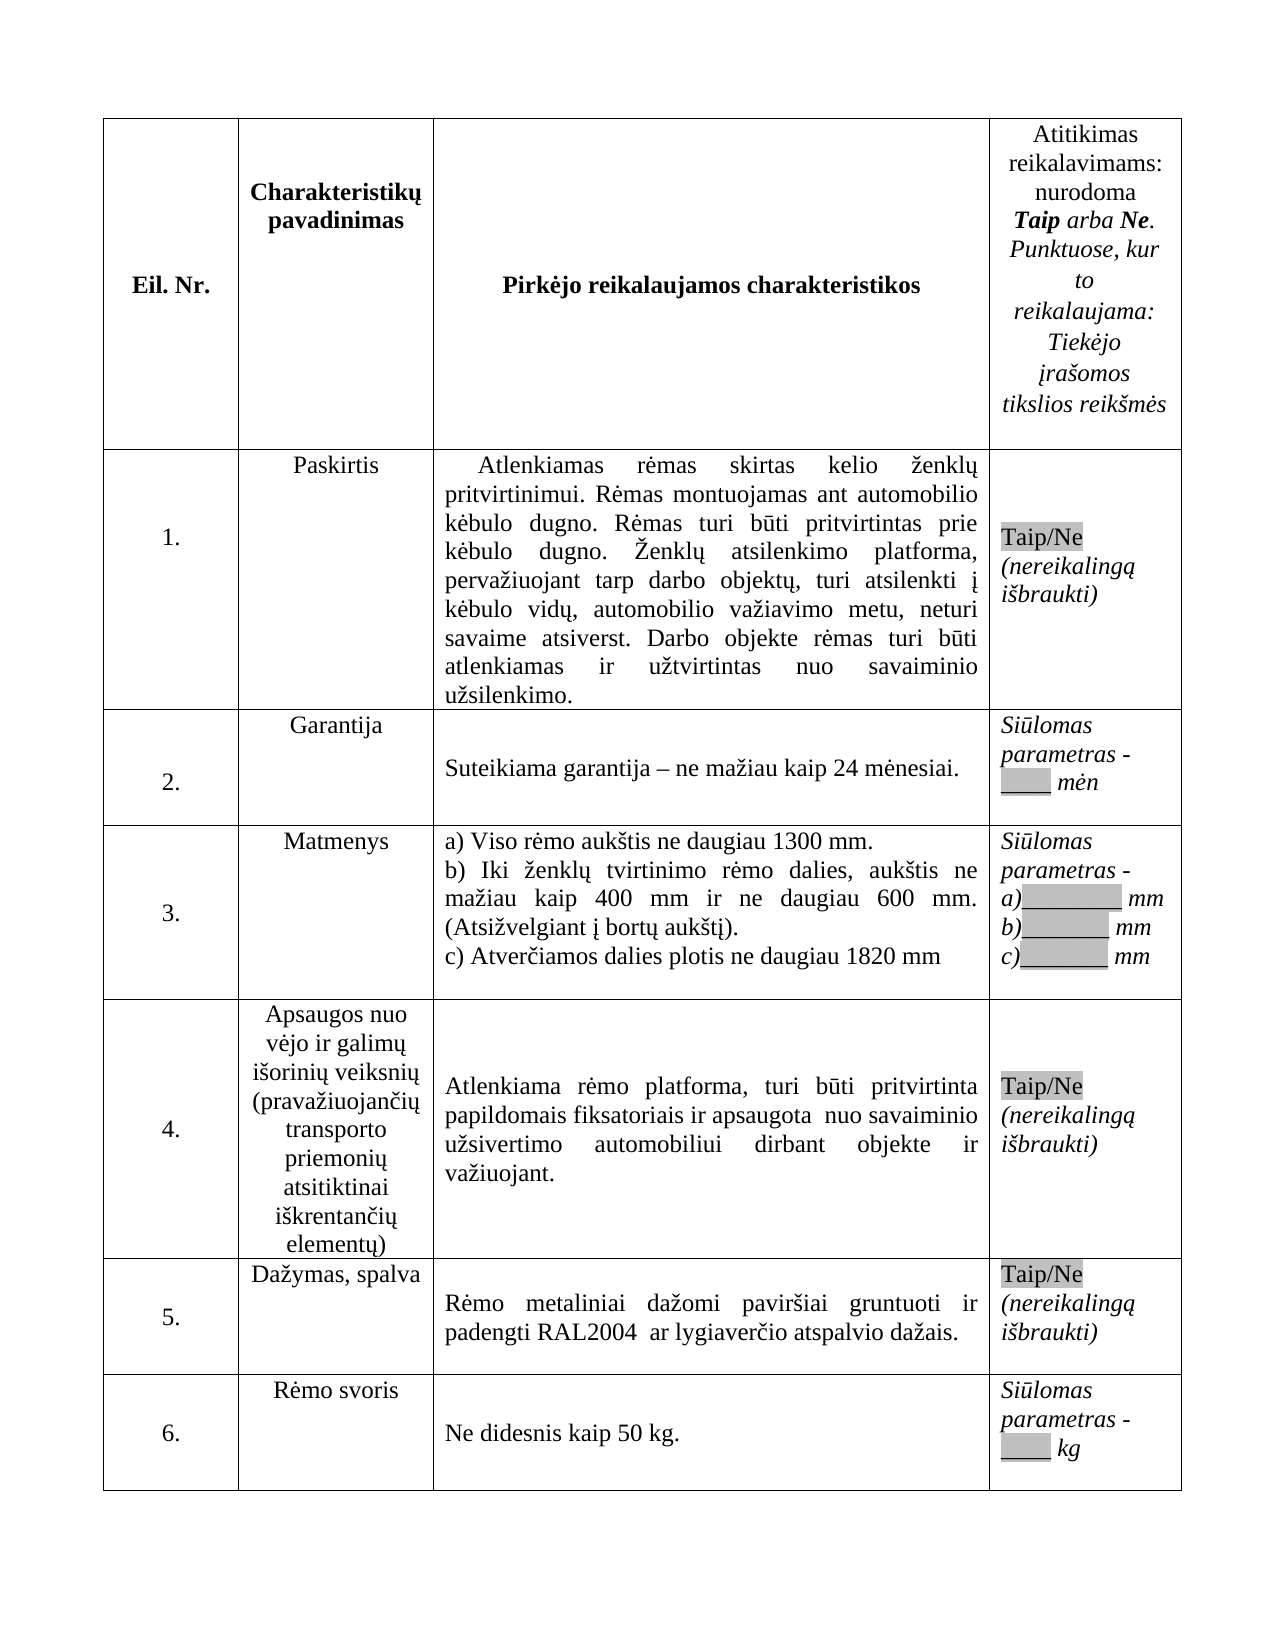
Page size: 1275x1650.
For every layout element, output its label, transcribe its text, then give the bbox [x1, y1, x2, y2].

table_cell 2. [104, 710, 238, 825]
table_header Charakteristikų pavadinimas [239, 119, 433, 449]
table_cell 6. [104, 1375, 238, 1490]
table_cell Dažymas, spalva [239, 1259, 433, 1374]
table_cell 1. [104, 450, 238, 709]
table_cell Rėmo metaliniai dažomi paviršiai gruntuoti ir padengti RAL2004 ar lygiaverčio atspalvio dažais. [434, 1259, 989, 1374]
table_cell 4. [104, 1000, 238, 1258]
table_cell 3. [104, 826, 238, 998]
table_cell Siūlomas parametras - ____ kg [990, 1375, 1181, 1490]
table_cell Taip/Ne (nereikalingą išbraukti) [990, 1000, 1181, 1258]
table_cell Suteikiama garantija – ne mažiau kaip 24 mėnesiai. [434, 710, 989, 825]
table_cell Taip/Ne (nereikalingą išbraukti) [990, 1259, 1181, 1374]
table_cell Siūlomas parametras - a)________ mm b)_______ mm c)_______ mm [990, 826, 1181, 998]
table_cell Siūlomas parametras - ____ mėn [990, 710, 1181, 825]
table_cell Ne didesnis kaip 50 kg. [434, 1375, 989, 1490]
table_cell Rėmo svoris [239, 1375, 433, 1490]
table_header Pirkėjo reikalaujamos charakteristikos [434, 119, 989, 449]
table_cell 5. [104, 1259, 238, 1374]
table_cell a) Viso rėmo aukštis ne daugiau 1300 mm. b) Iki ženklų tvirtinimo rėmo dalies, aukštis ne mažiau kaip 400 mm ir ne daugiau 600 mm. (Atsižvelgiant į bortų aukštį). c) Atverčiamos dalies plotis ne daugiau 1820 mm [434, 826, 989, 998]
table_cell Matmenys [239, 826, 433, 998]
table_cell Garantija [239, 710, 433, 825]
table_cell Paskirtis [239, 450, 433, 709]
table_header Atitikimas reikalavimams: nurodoma Taip arba Ne. Punktuose, kur to reikalaujama: Tiekėjo įrašomos tikslios reikšmės [990, 119, 1181, 449]
table_cell Atlenkiama rėmo platforma, turi būti pritvirtinta papildomais fiksatoriais ir apsaugota nuo savaiminio užsivertimo automobiliui dirbant objekte ir važiuojant. [434, 1000, 989, 1258]
table_header Eil. Nr. [104, 119, 238, 449]
table_cell Atlenkiamas rėmas skirtas kelio ženklų pritvirtinimui. Rėmas montuojamas ant automobilio kėbulo dugno. Rėmas turi būti pritvirtintas prie kėbulo dugno. Ženklų atsilenkimo platforma, pervažiuojant tarp darbo objektų, turi atsilenkti į kėbulo vidų, automobilio važiavimo metu, neturi savaime atsiverst. Darbo objekte rėmas turi būti atlenkiamas ir užtvirtintas nuo savaiminio užsilenkimo. [434, 450, 989, 709]
table_cell Taip/Ne (nereikalingą išbraukti) [990, 450, 1181, 709]
table_cell Apsaugos nuo vėjo ir galimų išorinių veiksnių (pravažiuojančių transporto priemonių atsitiktinai iškrentančių elementų) [239, 1000, 433, 1258]
